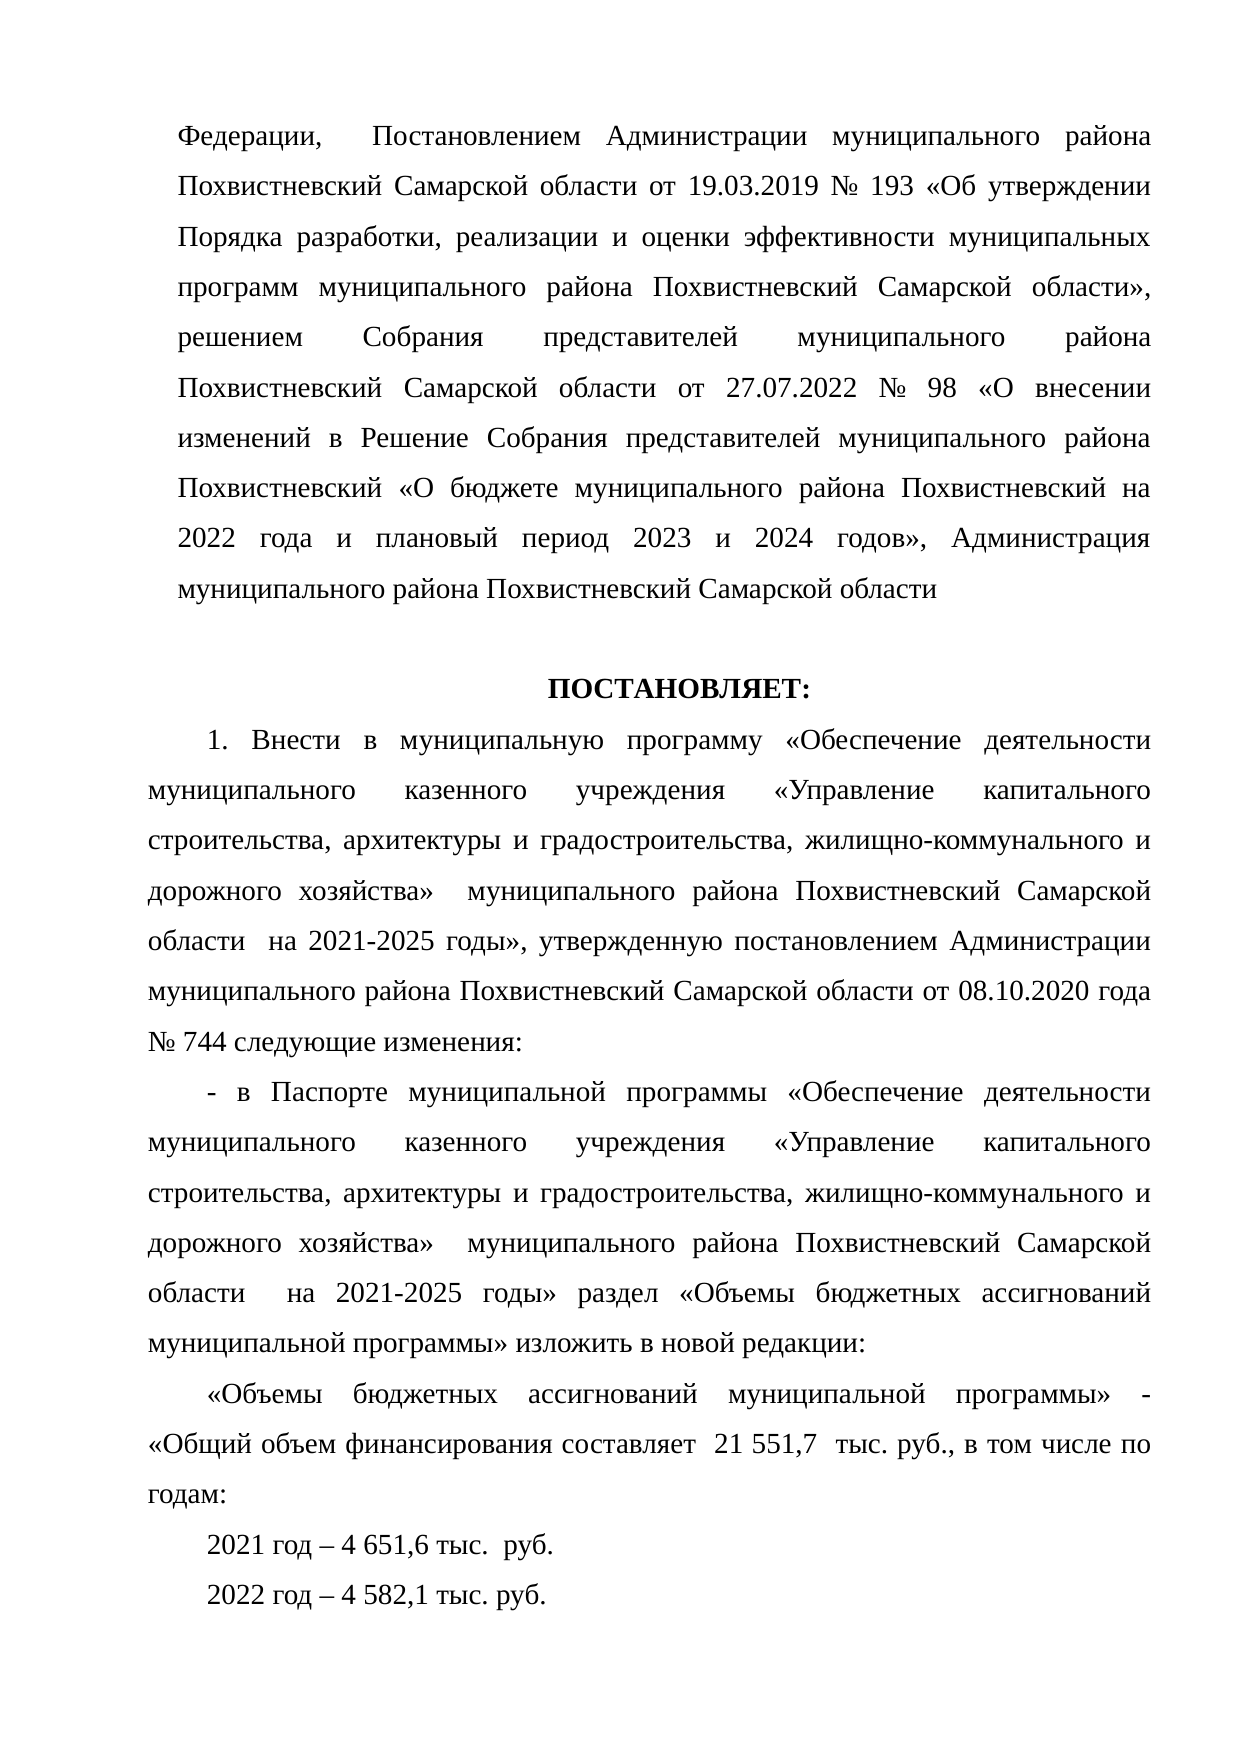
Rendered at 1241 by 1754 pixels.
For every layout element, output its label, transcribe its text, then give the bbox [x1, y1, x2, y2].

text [177, 118, 1152, 604]
text 2022 год – 4 582,1 тыс. руб. [148, 1577, 1152, 1611]
text 2021 год – 4 651,6 тыс. руб. [148, 1527, 1152, 1560]
text «Объемы бюджетных ассигнований муниципальной программы» - «Общий объем финансирования составляет 21 551,7 тыс. руб., в том числе по годам: [148, 1376, 1152, 1510]
text - в Паспорте муниципальной программы «Обеспечение деятельности муниципального казенного учреждения «Управление капитального строительства, архитектуры и градостроительства, жилищно-коммунального и дорожного хозяйства» муниципального района Похвистневский Самарской области на 2021-2025 годы» раздел «Объемы бюджетных ассигнований муниципальной программы» изложить в новой редакции: [148, 1074, 1152, 1359]
text ПОСТАНОВЛЯЕТ: [148, 672, 1152, 705]
text 1. Внести в муниципальную программу «Обеспечение деятельности муниципального казенного учреждения «Управление капитального строительства, архитектуры и градостроительства, жилищно-коммунального и дорожного хозяйства» муниципального района Похвистневский Самарской области на 2021-2025 годы», утвержденную постановлением Администрации муниципального района Похвистневский Самарской области от 08.10.2020 года № 744 следующие изменения: [148, 722, 1152, 1057]
